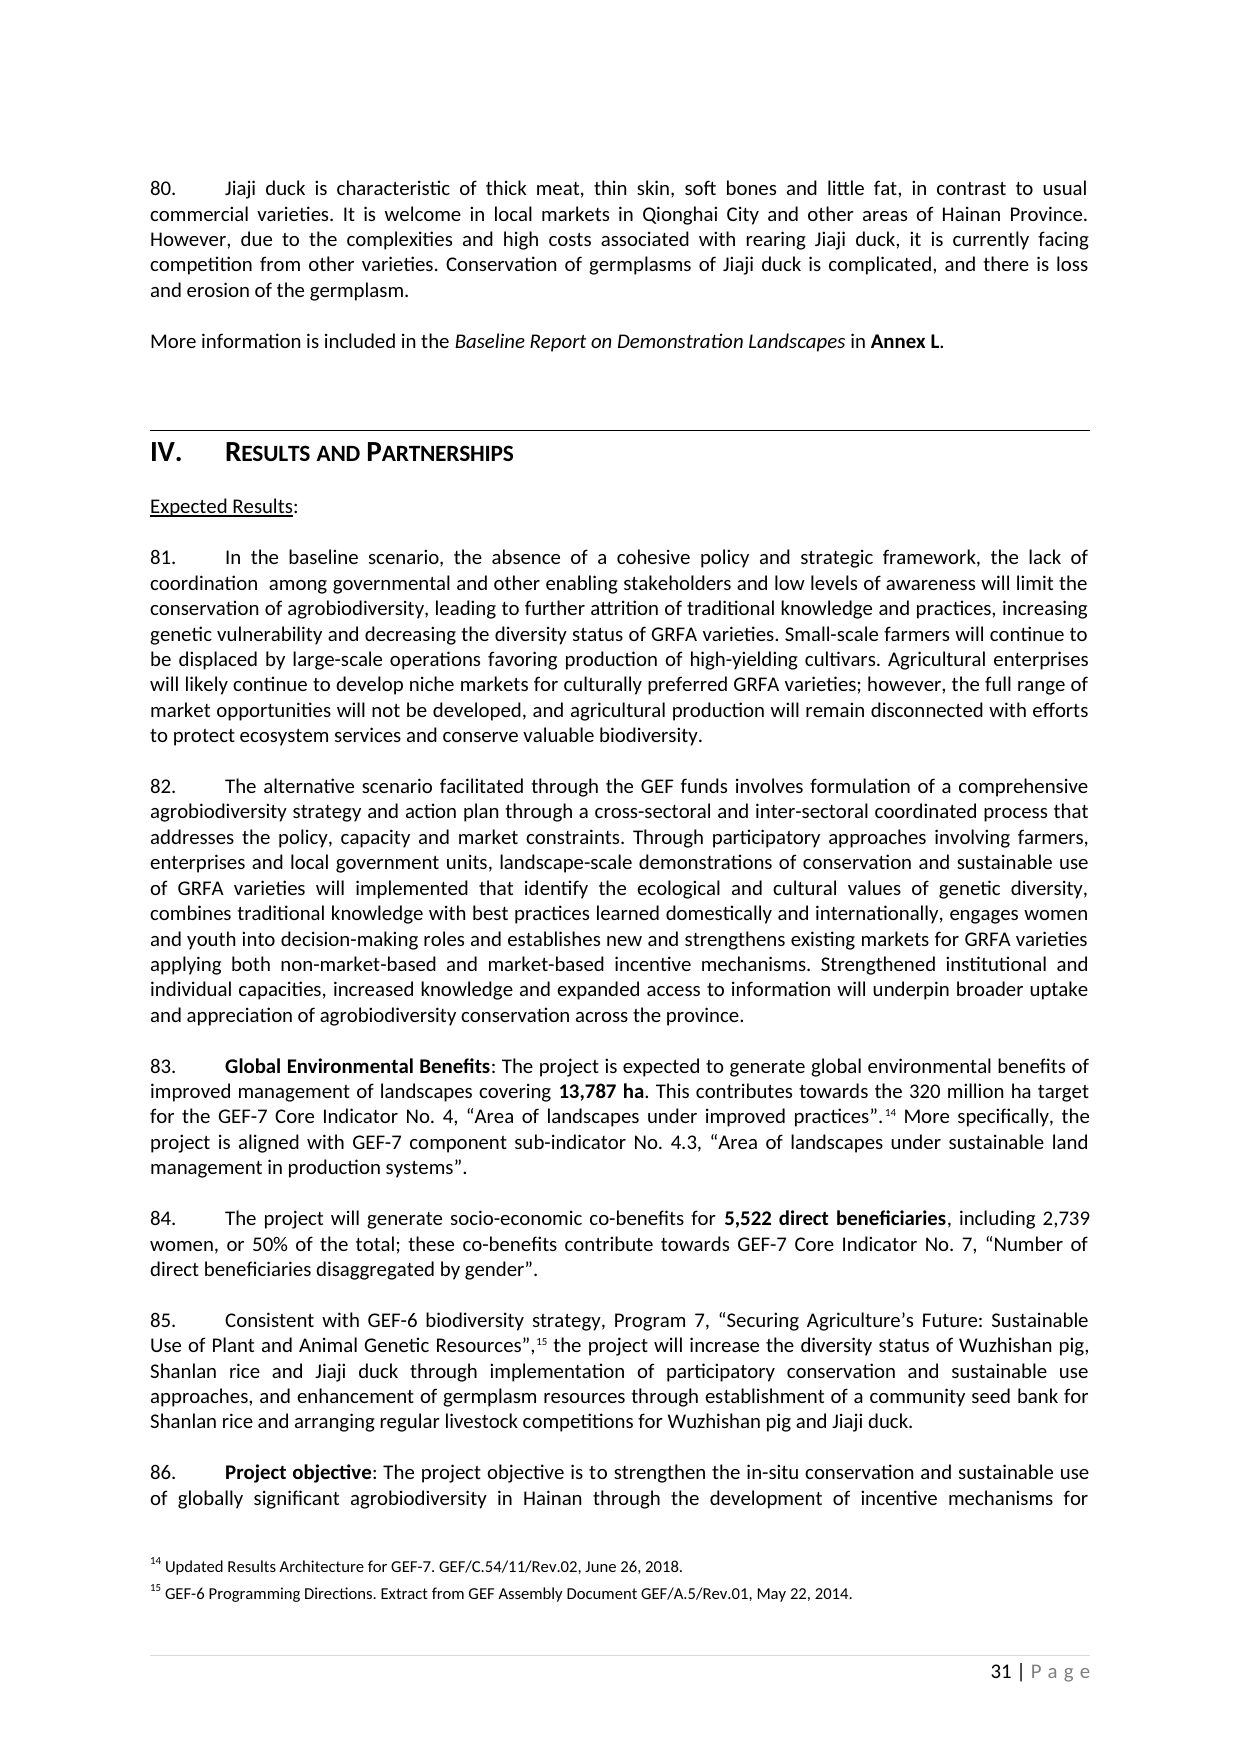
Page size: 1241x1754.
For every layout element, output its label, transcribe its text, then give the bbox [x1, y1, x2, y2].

list Jiaji duck is characteristic of thick meat, thin skin, soft bones and little fat, in contrast to usual commercial varieties. It is welcome in local markets in Qionghai City and other areas of Hainan Province. However, due to the complexities and high costs associated with rearing Jiaji duck, it is currently facing competition from other varieties. Conservation of germplasms of Jiaji duck is complicated, and there is loss and erosion of the germplasm. [150, 175, 1090, 302]
list Global Environmental Benefits: The project is expected to generate global environmental benefits of improved management of landscapes covering 13,787 ha. This contributes towards the 320 million ha target for the GEF-7 Core Indicator No. 4, “Area of landscapes under improved practices”. More specifically, the project is aligned with GEF-7 component sub-indicator No. 4.3, “Area of landscapes under sustainable land management in production systems”. [150, 1053, 1090, 1180]
list The project will generate socio-economic co-benefits for 5,522 direct beneficiaries, including 2,739 women, or 50% of the total; these co-benefits contribute towards GEF-7 Core Indicator No. 7, “Number of direct beneficiaries disaggregated by gender”. [150, 1205, 1090, 1282]
list Consistent with GEF-6 biodiversity strategy, Program 7, “Securing Agriculture’s Future: Sustainable Use of Plant and Animal Genetic Resources”, the project will increase the diversity status of Wuzhishan pig, Shanlan rice and Jiaji duck through implementation of participatory conservation and sustainable use approaches, and enhancement of germplasm resources through establishment of a community seed bank for Shanlan rice and arranging regular livestock competitions for Wuzhishan pig and Jiaji duck. [150, 1307, 1090, 1434]
subtitle Results and Partnerships [150, 431, 1090, 468]
text Expected Results: [150, 494, 1090, 519]
list The alternative scenario facilitated through the GEF funds involves formulation of a comprehensive agrobiodiversity strategy and action plan through a cross-sectoral and inter-sectoral coordinated process that addresses the policy, capacity and market constraints. Through participatory approaches involving farmers, enterprises and local government units, landscape-scale demonstrations of conservation and sustainable use of GRFA varieties will implemented that identify the ecological and cultural values of genetic diversity, combines traditional knowledge with best practices learned domestically and internationally, engages women and youth into decision-making roles and establishes new and strengthens existing markets for GRFA varieties applying both non-market-based and market-based incentive mechanisms. Strengthened institutional and individual capacities, increased knowledge and expanded access to information will underpin broader uptake and appreciation of agrobiodiversity conservation across the province. [150, 773, 1090, 1027]
list In the baseline scenario, the absence of a cohesive policy and strategic framework, the lack of coordination among governmental and other enabling stakeholders and low levels of awareness will limit the conservation of agrobiodiversity, leading to further attrition of traditional knowledge and practices, increasing genetic vulnerability and decreasing the diversity status of GRFA varieties. Small-scale farmers will continue to be displaced by large-scale operations favoring production of high-yielding cultivars. Agricultural enterprises will likely continue to develop niche markets for culturally preferred GRFA varieties; however, the full range of market opportunities will not be developed, and agricultural production will remain disconnected with efforts to protect ecosystem services and conserve valuable biodiversity. [150, 544, 1090, 748]
text More information is included in the Baseline Report on Demonstration Landscapes in Annex L. [150, 328, 1090, 353]
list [150, 1459, 1090, 1510]
